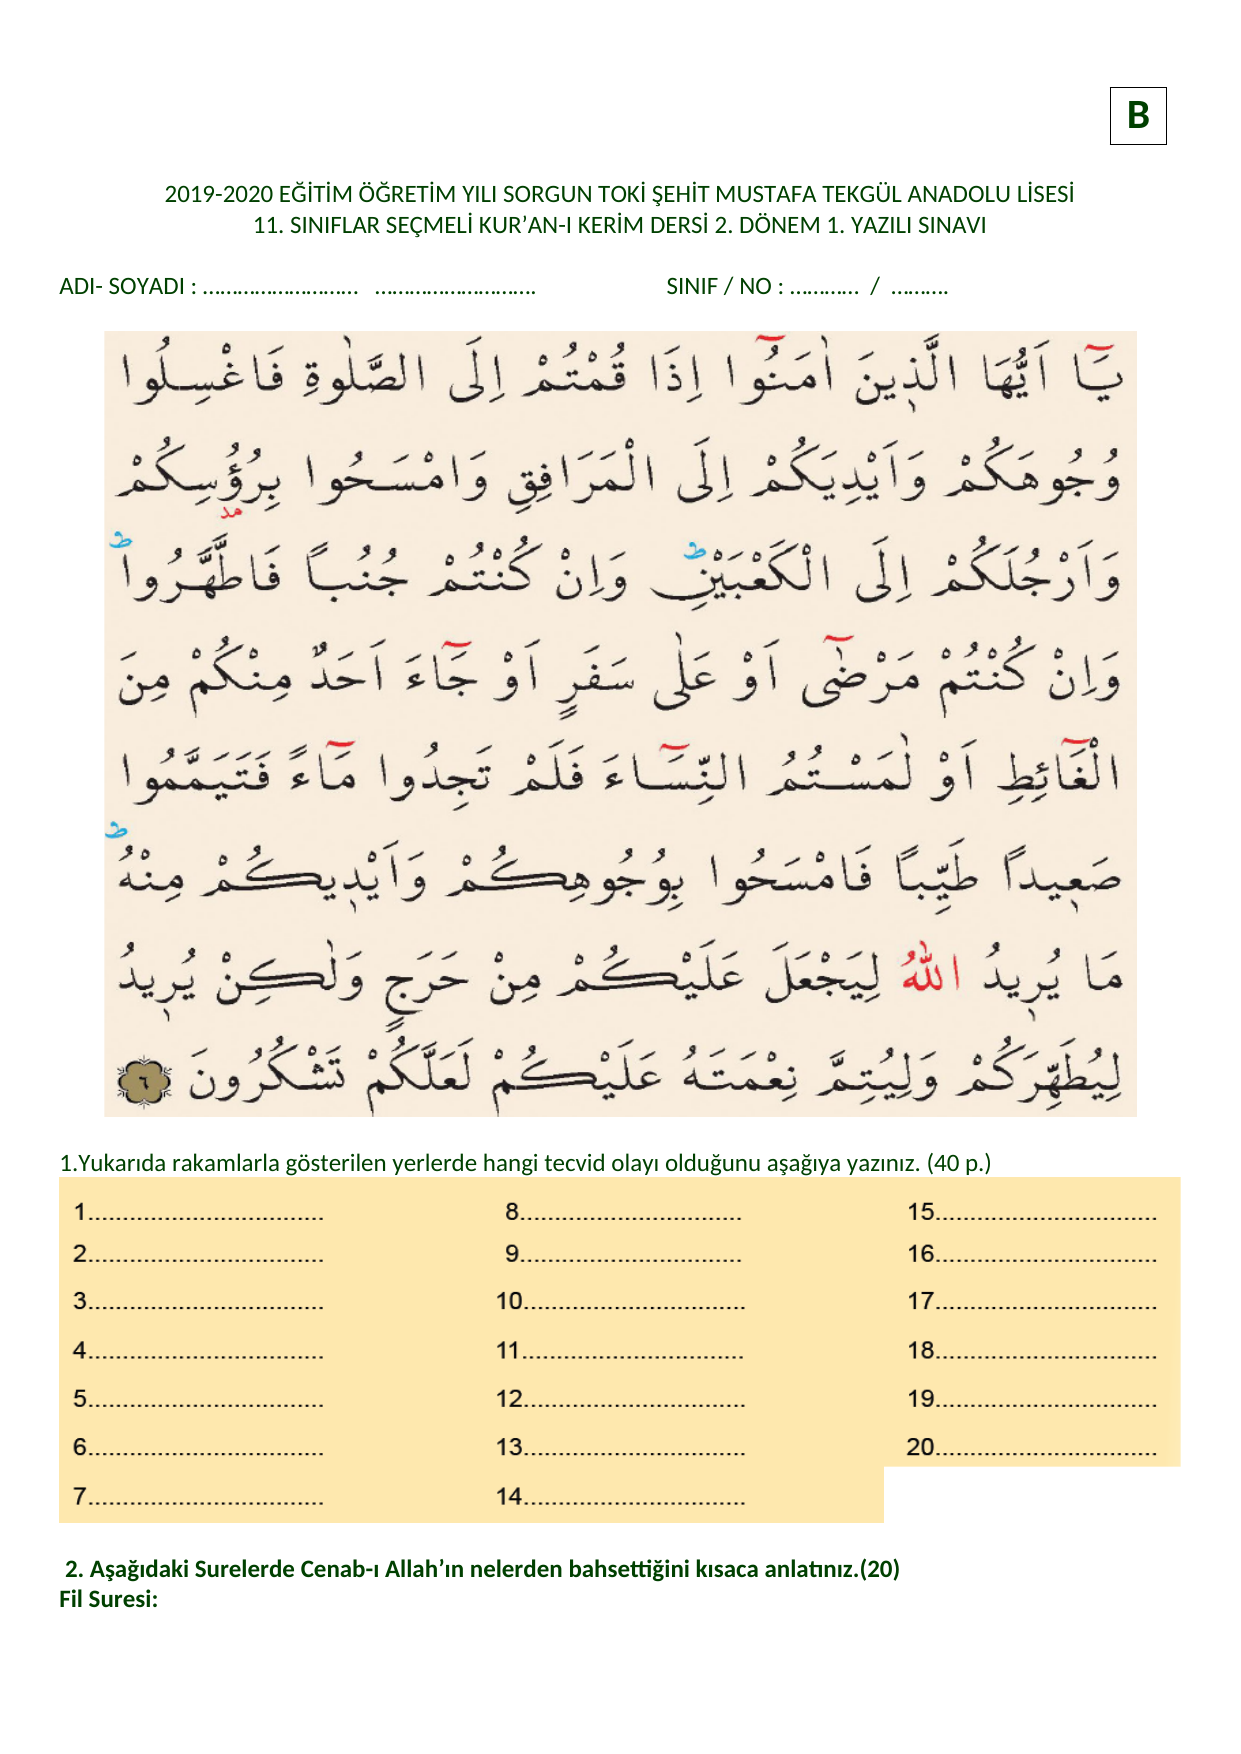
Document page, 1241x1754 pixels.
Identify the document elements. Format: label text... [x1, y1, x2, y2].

table_header B [1111, 88, 1166, 143]
text 2. Aşağıdaki Surelerde Cenab-ı Allah’ın nelerden bahsettiğini kısaca anlatınız.(20) [59, 1553, 1181, 1583]
text 2019-2020 EĞİTİM ÖĞRETİM YILI SORGUN TOKİ ŞEHİT MUSTAFA TEKGÜL ANADOLU LİSESİ [59, 179, 1181, 209]
text 11. SINIFLAR SEÇMELİ KUR’AN-I KERİM DERSİ 2. DÖNEM 1. YAZILI SINAVI [59, 209, 1181, 240]
text Fil Suresi: [59, 1583, 1181, 1614]
text ADI- SOYADI : ……………………… ………………………. SINIF / NO : ………… / ………. [59, 270, 1181, 301]
text 1.Yukarıda rakamlarla gösterilen yerlerde hangi tecvid olayı olduğunu aşağıya yazınız. (40 p.) [59, 1147, 1181, 1177]
